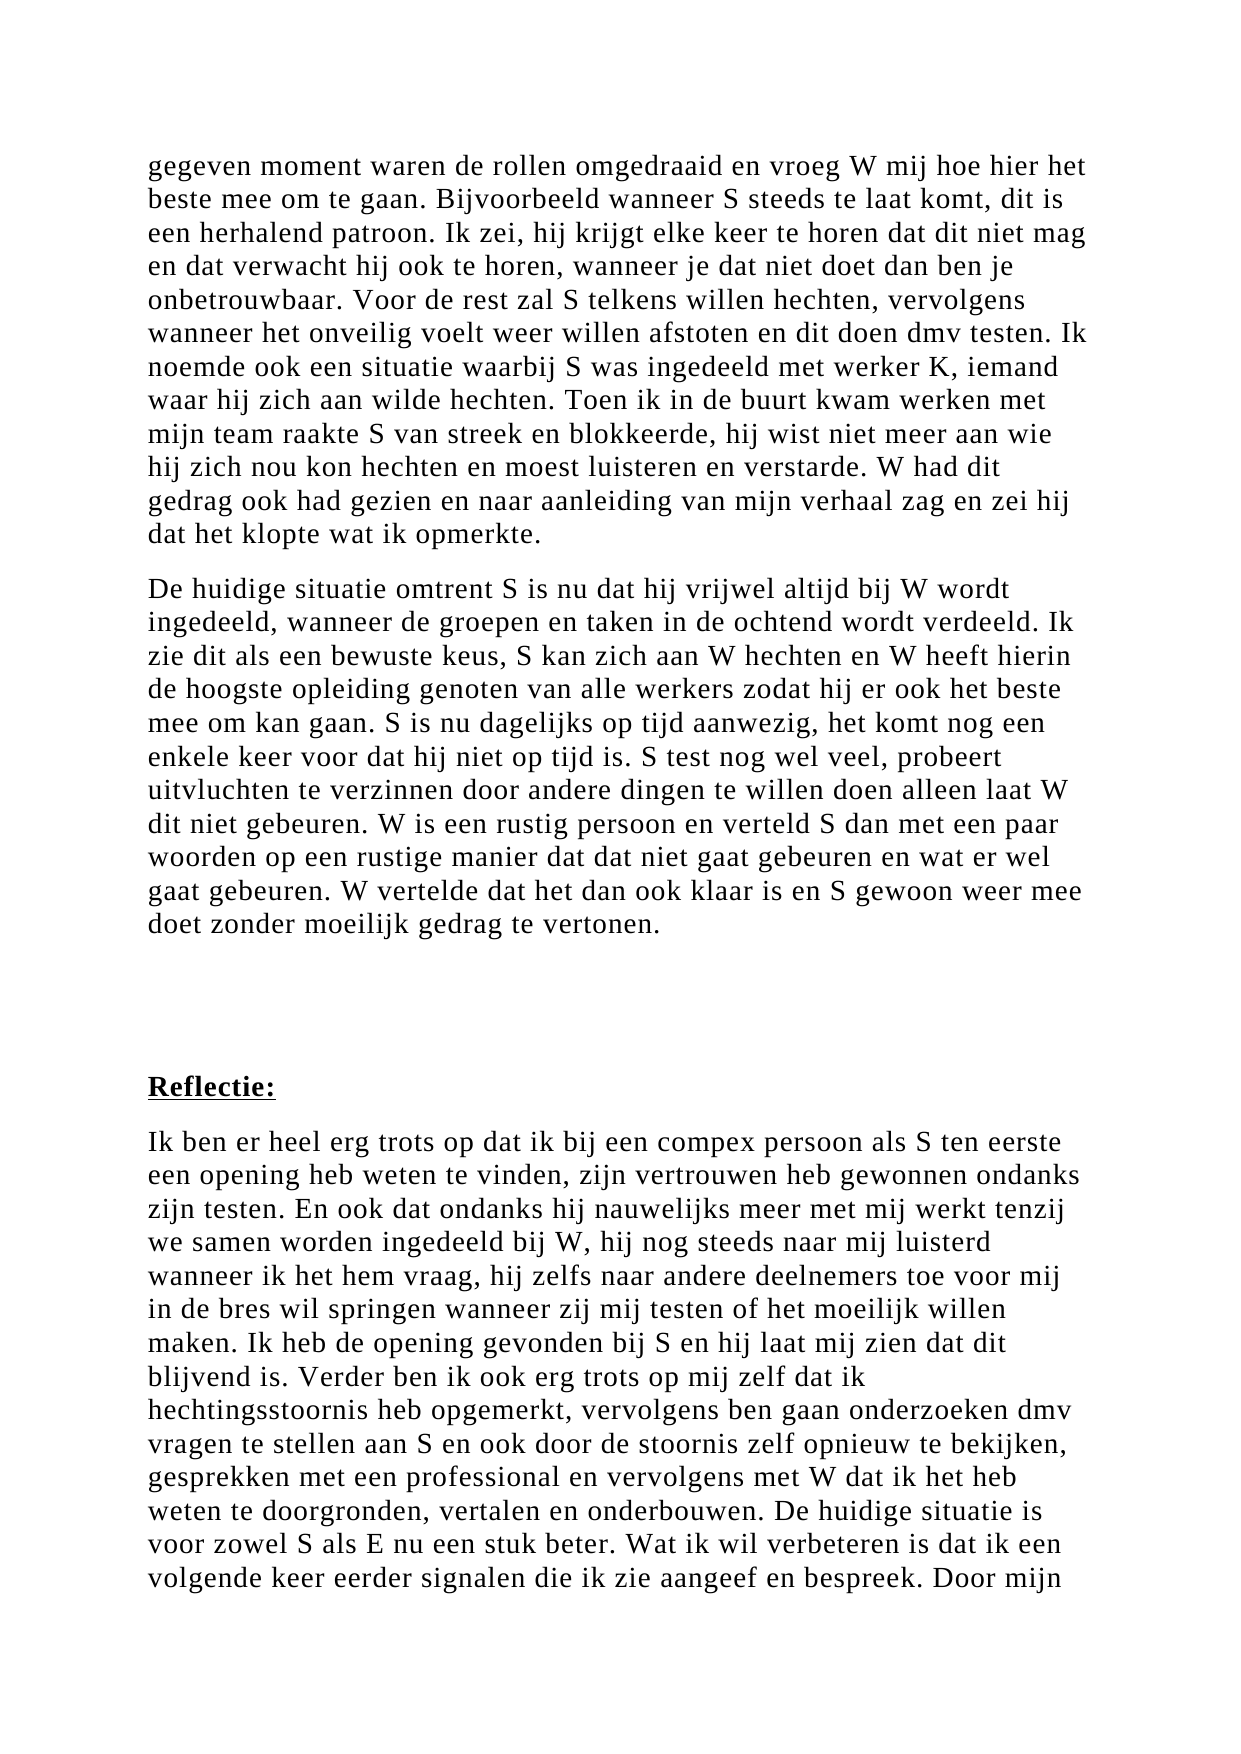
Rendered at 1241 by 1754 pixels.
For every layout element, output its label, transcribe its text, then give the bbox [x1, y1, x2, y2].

text Reflectie: [148, 1069, 1093, 1103]
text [148, 1124, 1093, 1593]
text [148, 148, 1093, 550]
text De huidige situatie omtrent S is nu dat hij vrijwel altijd bij W wordt ingedeeld, wanneer de groepen en taken in de ochtend wordt verdeeld. Ik zie dit als een bewuste keus, S kan zich aan W hechten en W heeft hierin de hoogste opleiding genoten van alle werkers zodat hij er ook het beste mee om kan gaan. S is nu dagelijks op tijd aanwezig, het komt nog een enkele keer voor dat hij niet op tijd is. S test nog wel veel, probeert uitvluchten te verzinnen door andere dingen te willen doen alleen laat W dit niet gebeuren. W is een rustig persoon en verteld S dan met een paar woorden op een rustige manier dat dat niet gaat gebeuren en wat er wel gaat gebeuren. W vertelde dat het dan ook klaar is en S gewoon weer mee doet zonder moeilijk gedrag te vertonen. [148, 571, 1093, 940]
